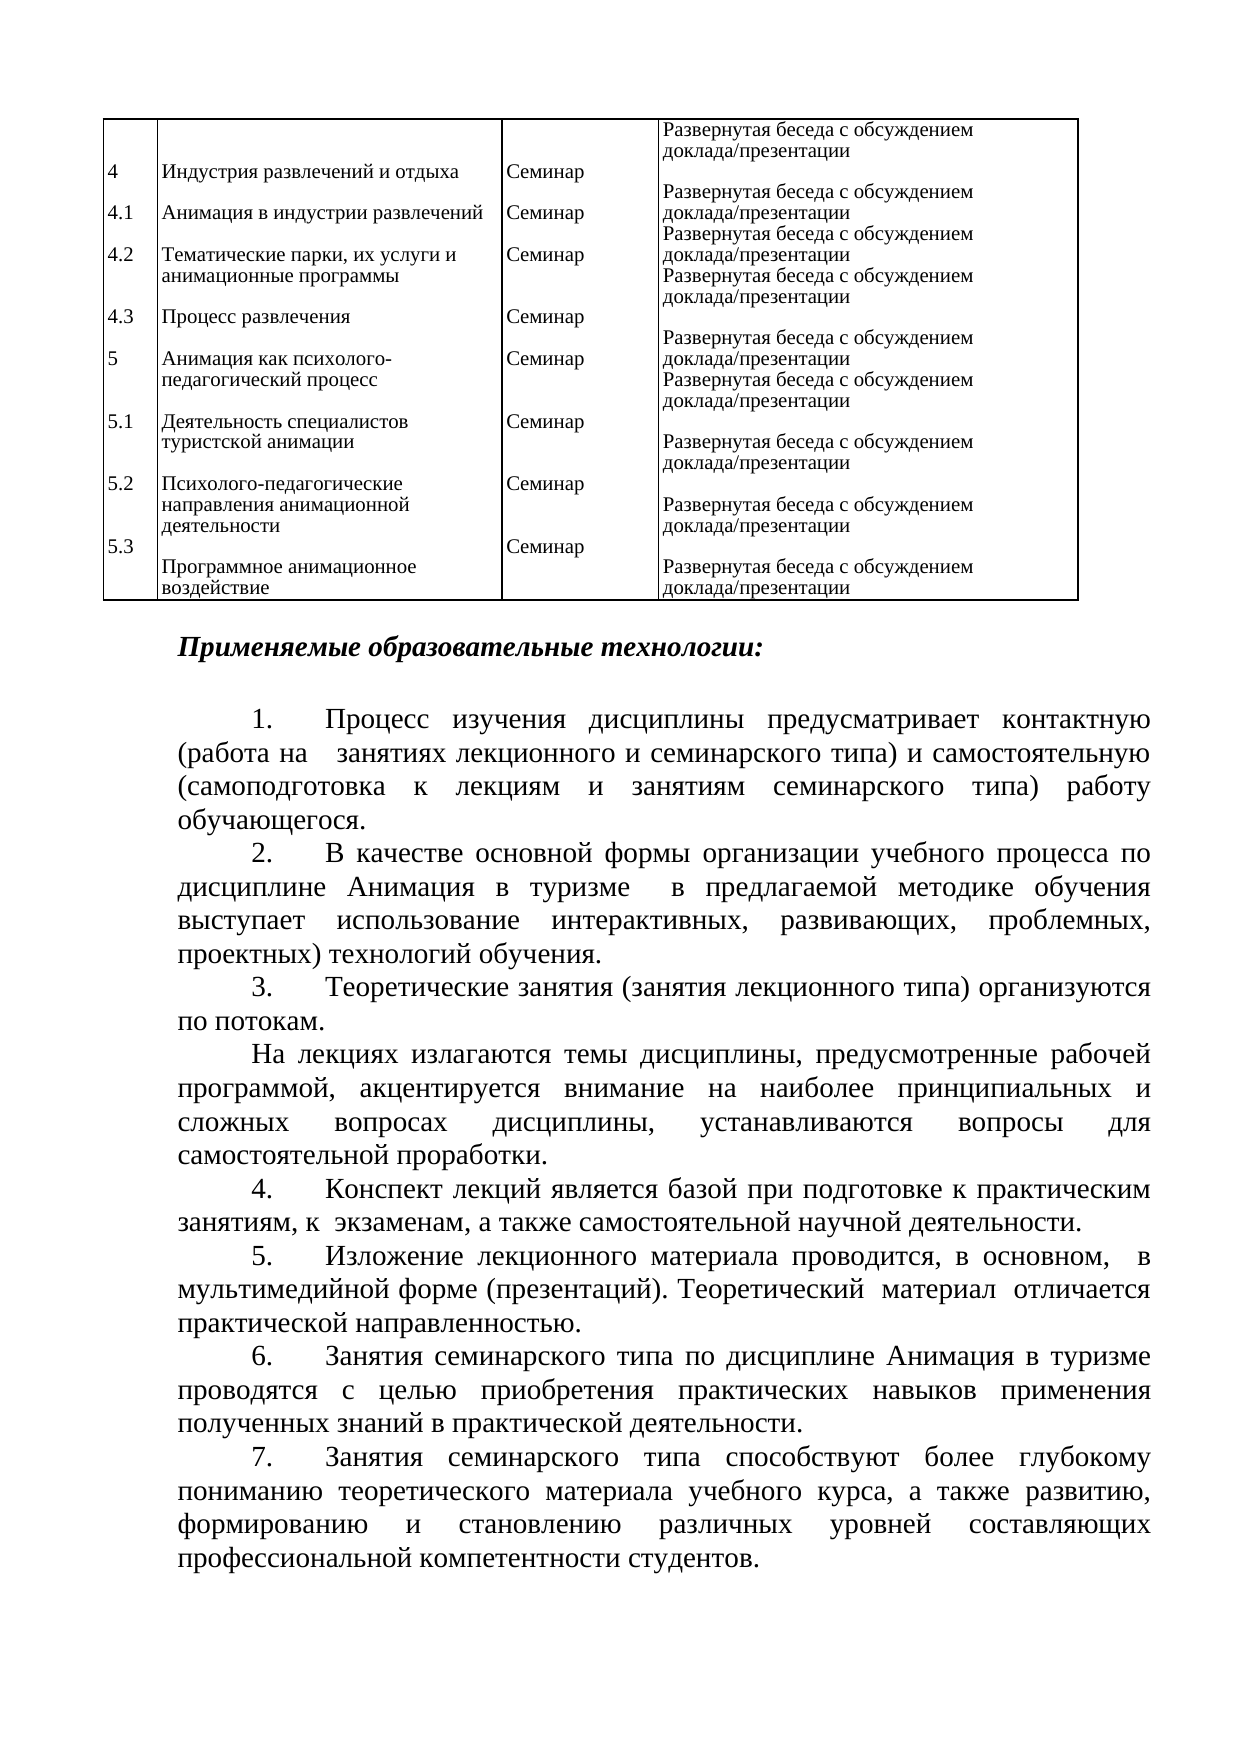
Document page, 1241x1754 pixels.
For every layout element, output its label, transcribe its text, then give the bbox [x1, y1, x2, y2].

list В качестве основной формы организации учебного процесса по дисциплине Анимация в туризме в предлагаемой методике обучения выступает использование интерактивных, развивающих, проблемных, проектных) технологий обучения. [177, 835, 1152, 969]
list Конспект лекций является базой при подготовке к практическим занятиям, к экзаменам, а также самостоятельной научной деятельности. [177, 1171, 1152, 1238]
text Применяемые образовательные технологии: [177, 629, 1152, 663]
text На лекциях излагаются темы дисциплины, предусмотренные рабочей программой, акцентируется внимание на наиболее принципиальных и сложных вопросах дисциплины, устанавливаются вопросы для самостоятельной проработки. [177, 1037, 1152, 1171]
list Изложение лекционного материала проводится, в основном, в мультимедийной форме (презентаций). Теоретический материал отличается практической направленностью. [177, 1238, 1152, 1338]
list Занятия семинарского типа по дисциплине Анимация в туризме проводятся с целью приобретения практических навыков применения полученных знаний в практической деятельности. [177, 1338, 1152, 1439]
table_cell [104, 120, 157, 599]
list Теоретические занятия (занятия лекционного типа) организуются по потокам. [177, 969, 1152, 1037]
list Занятия семинарского типа способствуют более глубокому пониманию теоретического материала учебного курса, а также развитию, формированию и становлению различных уровней составляющих профессиональной компетентности студентов. [177, 1439, 1152, 1573]
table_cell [659, 120, 1077, 599]
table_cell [158, 120, 501, 599]
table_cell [503, 120, 658, 599]
list Процесс изучения дисциплины предусматривает контактную (работа на занятиях лекционного и семинарского типа) и самостоятельную (самоподготовка к лекциям и занятиям семинарского типа) работу обучающегося. [177, 701, 1152, 835]
